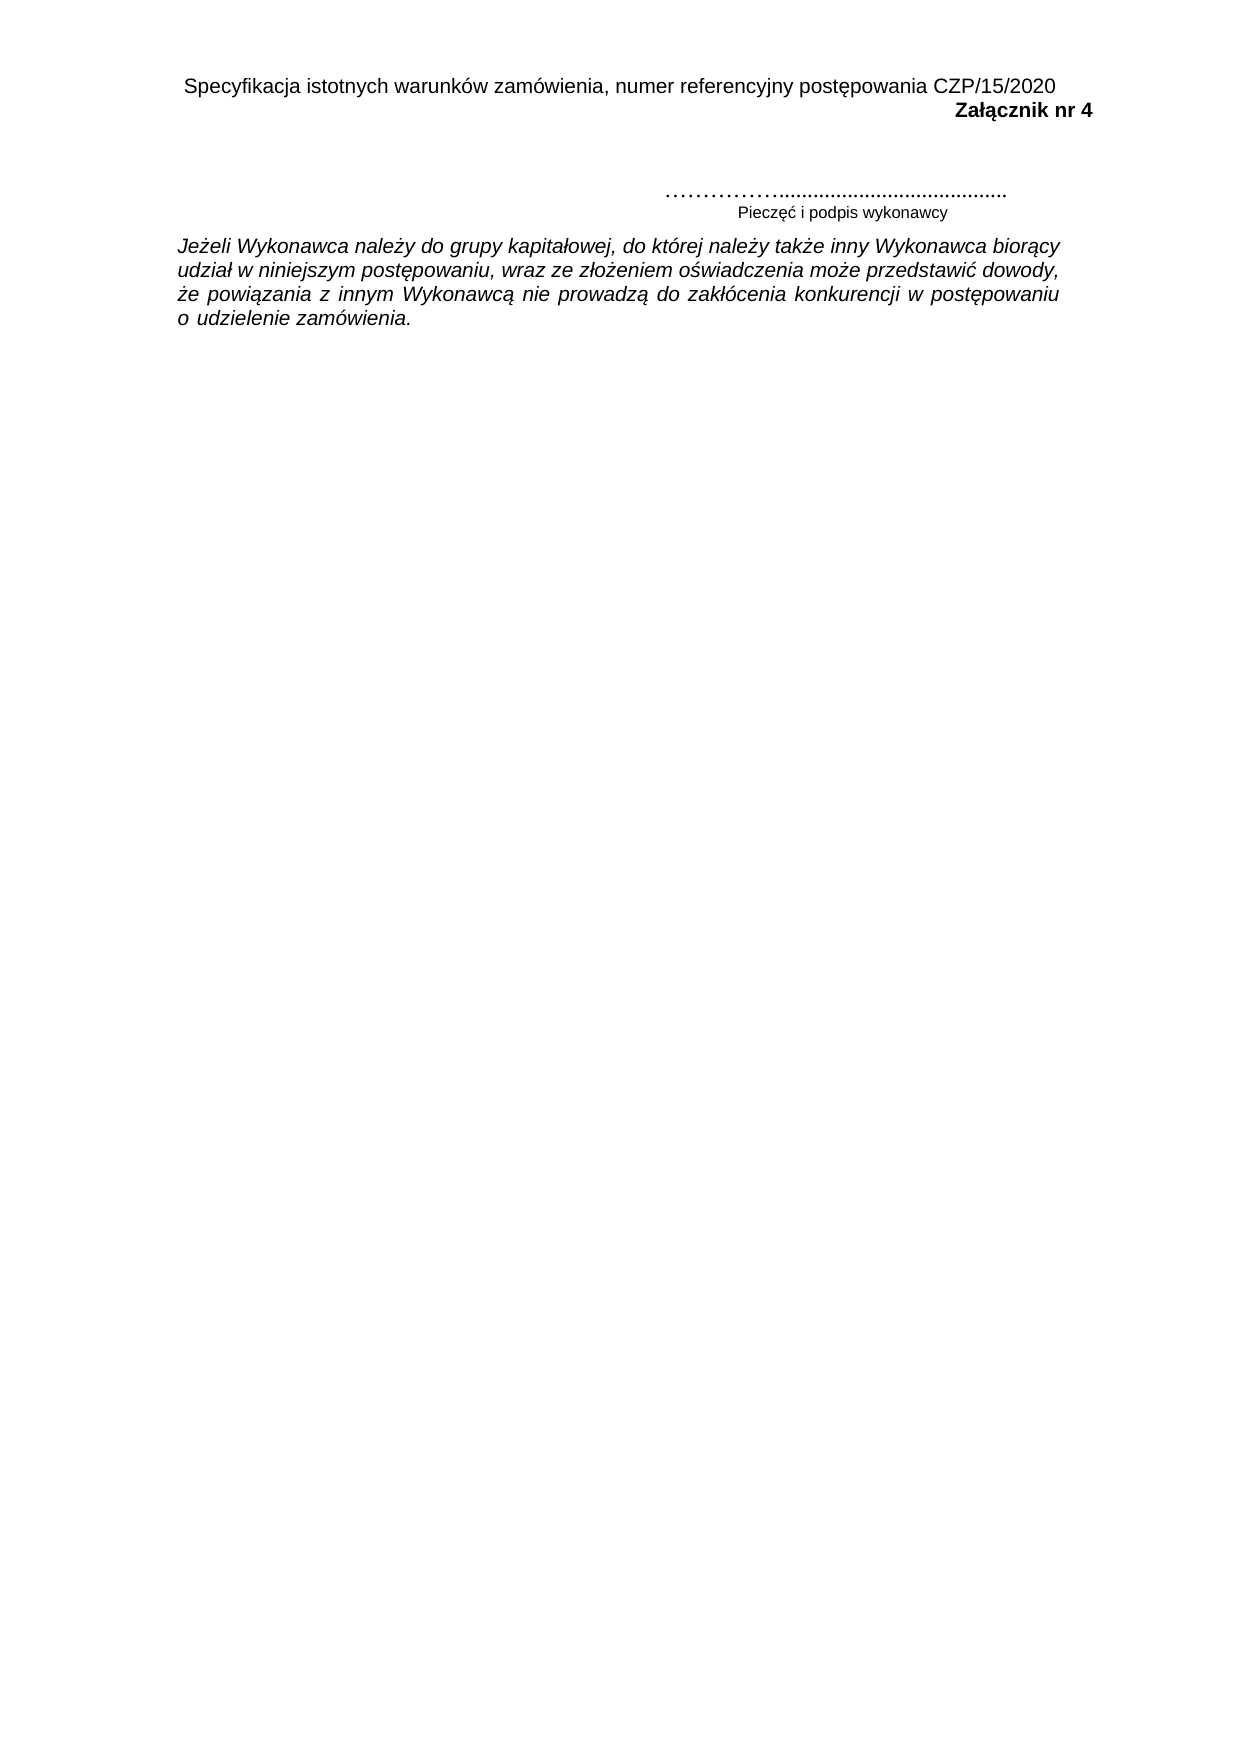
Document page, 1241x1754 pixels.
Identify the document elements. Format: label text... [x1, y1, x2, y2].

text Pieczęć i podpis wykonawcy [664, 202, 1093, 222]
text Jeżeli Wykonawca należy do grupy kapitałowej, do której należy także inny Wykonawca biorący udział w niniejszym postępowaniu, wraz ze złożeniem oświadczenia może przedstawić dowody, że powiązania z innym Wykonawcą nie prowadzą do zakłócenia konkurencji w postępowaniu o udzielenie zamówienia. [177, 234, 1063, 330]
text ……………........................................ [590, 176, 1093, 202]
